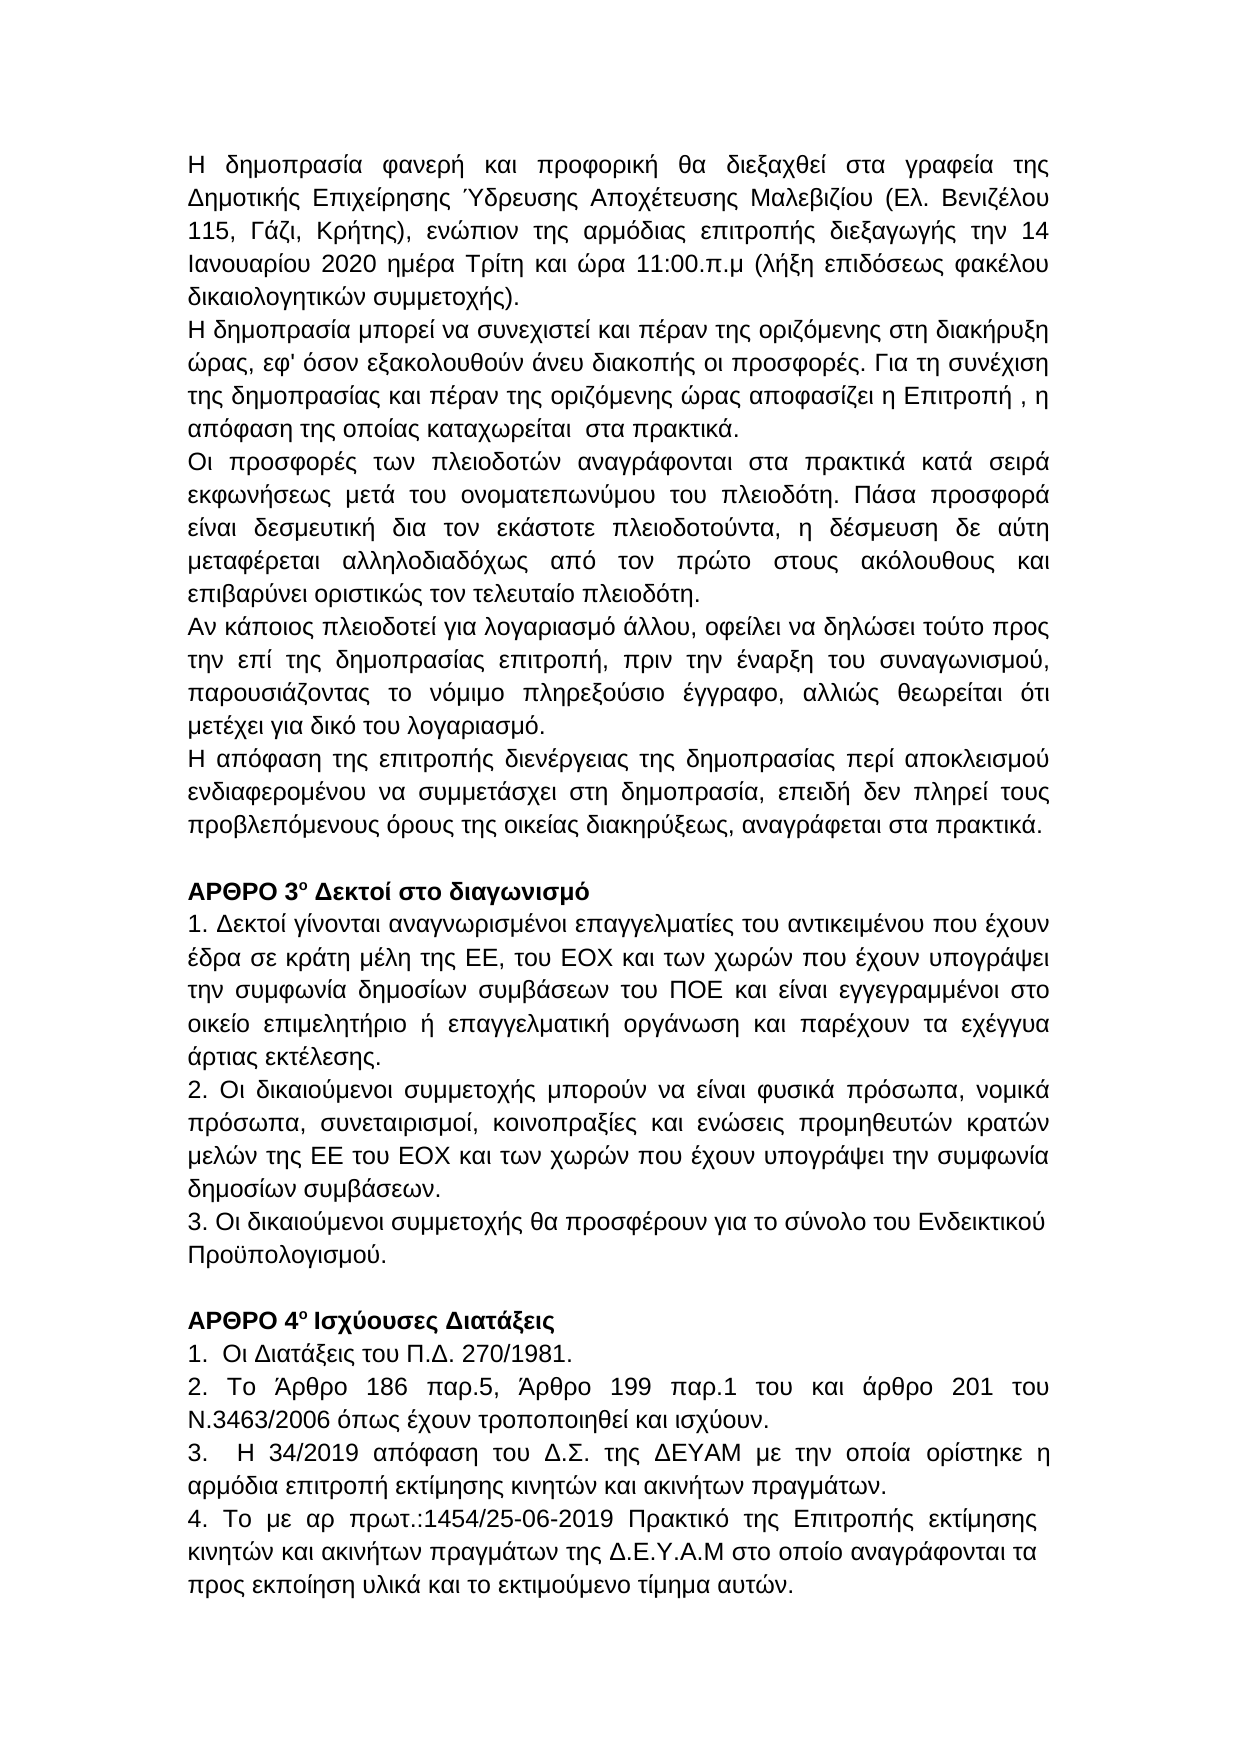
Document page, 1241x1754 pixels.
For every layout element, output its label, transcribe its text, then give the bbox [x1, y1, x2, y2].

text 4. Το με αρ πρωτ.:1454/25-06-2019 Πρακτικό της Επιτροπής εκτίμησης κινητών και ακινήτων πραγμάτων της Δ.Ε.Υ.Α.Μ στο οποίο αναγράφονται τα προς εκποίηση υλικά και το εκτιμούμενο τίμημα αυτών. [187, 1504, 1038, 1599]
text ΑΡΘΡΟ 3ο Δεκτοί στο διαγωνισμό [187, 876, 1051, 905]
text 1. Δεκτοί γίνονται αναγνωρισμένοι επαγγελματίες του αντικειμένου που έχουν έδρα σε κράτη μέλη της ΕΕ, του ΕΟΧ και των χωρών που έχουν υπογράψει την συμφωνία δημοσίων συμβάσεων του ΠΟΕ και είναι εγγεγραμμένοι στο οικείο επιμελητήριο ή επαγγελματική οργάνωση και παρέχουν τα εχέγγυα άρτιας εκτέλεσης. [187, 909, 1051, 1070]
text Η δημοπρασία μπορεί να συνεχιστεί και πέραν της οριζόμενης στη διακήρυξη ώρας, εφ' όσον εξακολουθούν άνευ διακοπής οι προσφορές. Για τη συνέχιση της δημοπρασίας και πέραν της οριζόμενης ώρας αποφασίζει η Επιτροπή , η απόφαση της οποίας καταχωρείται στα πρακτικά. [187, 315, 1051, 443]
text Η δημοπρασία φανερή και προφορική θα διεξαχθεί στα γραφεία της Δημοτικής Επιχείρησης Ύδρευσης Αποχέτευσης Μαλεβιζίου (Ελ. Βενιζέλου 115, Γάζι, Κρήτης), ενώπιον της αρμόδιας επιτροπής διεξαγωγής την 14 Ιανουαρίου 2020 ημέρα Τρίτη και ώρα 11:00.π.μ (λήξη επιδόσεως φακέλου δικαιολογητικών συμμετοχής). [187, 150, 1051, 311]
text Αν κάποιος πλειοδοτεί για λογαριασμό άλλου, οφείλει να δηλώσει τούτο προς την επί της δημοπρασίας επιτροπή, πριν την έναρξη του συναγωνισμού, παρουσιάζοντας το νόμιμο πληρεξούσιο έγγραφο, αλλιώς θεωρείται ότι μετέχει για δικό του λογαριασμό. [187, 612, 1051, 740]
text 2. Οι δικαιούμενοι συμμετοχής μπορούν να είναι φυσικά πρόσωπα, νομικά πρόσωπα, συνεταιρισμοί, κοινοπραξίες και ενώσεις προμηθευτών κρατών μελών της ΕΕ του ΕΟΧ και των χωρών που έχουν υπογράψει την συμφωνία δημοσίων συμβάσεων. [187, 1074, 1051, 1202]
text 3. Οι δικαιούμενοι συμμετοχής θα προσφέρουν για το σύνολο του Ενδεικτικού [187, 1207, 1051, 1235]
text 2. Το Άρθρο 186 παρ.5, Άρθρο 199 παρ.1 του και άρθρο 201 του Ν.3463/2006 όπως έχουν τροποποιηθεί και ισχύουν. [187, 1372, 1051, 1433]
text Προϋπολογισμού. [187, 1240, 1051, 1268]
text Οι προσφορές των πλειοδοτών αναγράφονται στα πρακτικά κατά σειρά εκφωνήσεως μετά του ονοματεπωνύμου του πλειοδότη. Πάσα προσφορά είναι δεσμευτική δια τον εκάστοτε πλειοδοτούντα, η δέσμευση δε αύτη μεταφέρεται αλληλοδιαδόχως από τον πρώτο στους ακόλουθους και επιβαρύνει οριστικώς τον τελευταίο πλειοδότη. [187, 447, 1051, 608]
text ΑΡΘΡΟ 4ο Ισχύουσες Διατάξεις [187, 1306, 1051, 1334]
text 1. Οι Διατάξεις του Π.Δ. 270/1981. [187, 1339, 1051, 1367]
text 3. Η 34/2019 απόφαση του Δ.Σ. της ΔΕΥΑΜ με την οποία ορίστηκε η αρμόδια επιτροπή εκτίμησης κινητών και ακινήτων πραγμάτων. [187, 1438, 1051, 1499]
text Η απόφαση της επιτροπής διενέργειας της δημοπρασίας περί αποκλεισμού ενδιαφερομένου να συμμετάσχει στη δημοπρασία, επειδή δεν πληρεί τους προβλεπόμενους όρους της οικείας διακηρύξεως, αναγράφεται στα πρακτικά. [187, 744, 1051, 839]
